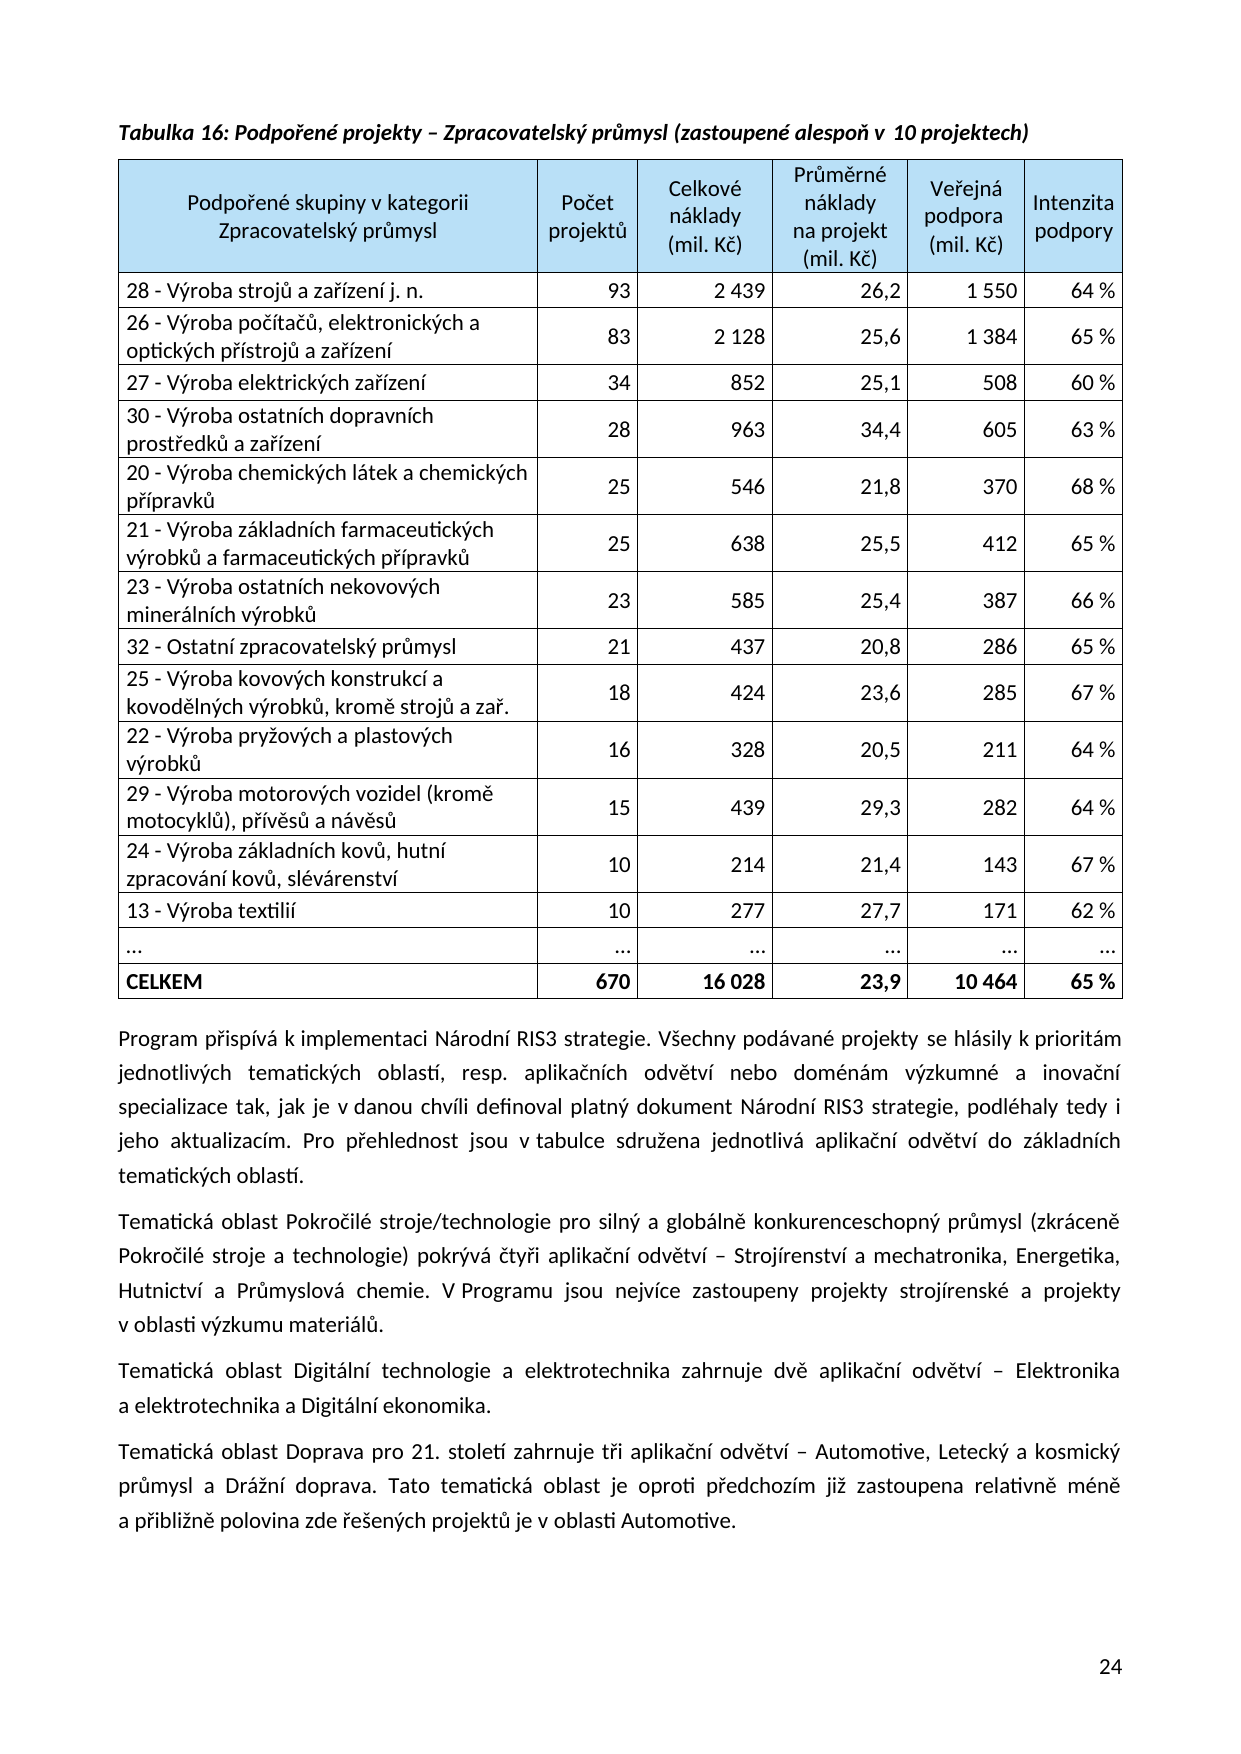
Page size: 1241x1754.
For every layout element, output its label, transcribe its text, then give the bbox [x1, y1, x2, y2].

table_cell 20 - Výroba chemických látek a chemických přípravků [119, 458, 537, 514]
table_cell 27 - Výroba elektrických zařízení [119, 365, 537, 400]
table_cell 16 028 [638, 964, 772, 998]
table_cell … [538, 928, 637, 963]
table_cell 424 [638, 665, 772, 721]
table_cell 286 [908, 629, 1024, 663]
table_cell 2 439 [638, 273, 772, 307]
table_cell 15 [538, 779, 637, 835]
table_cell 22 - Výroba pryžových a plastových výrobků [119, 722, 537, 778]
table_cell 25 [538, 515, 637, 571]
table_cell 508 [908, 365, 1024, 400]
table_cell … [908, 928, 1024, 963]
table_cell 65 % [1025, 964, 1122, 998]
table_cell 852 [638, 365, 772, 400]
table_header Celkové náklady (mil. Kč) [638, 160, 772, 272]
table_cell 30 - Výroba ostatních dopravních prostředků a zařízení [119, 401, 537, 457]
table_cell 963 [638, 401, 772, 457]
table_cell 60 % [1025, 365, 1122, 400]
table_cell 605 [908, 401, 1024, 457]
table_cell 83 [538, 308, 637, 364]
table_cell 65 % [1025, 308, 1122, 364]
table_cell 214 [638, 836, 772, 892]
table_cell 546 [638, 458, 772, 514]
table_cell 211 [908, 722, 1024, 778]
table_cell 68 % [1025, 458, 1122, 514]
table_cell 67 % [1025, 665, 1122, 721]
table_cell 1 550 [908, 273, 1024, 307]
table_cell 24 - Výroba základních kovů, hutní zpracování kovů, slévárenství [119, 836, 537, 892]
table_cell 1 384 [908, 308, 1024, 364]
table_cell 67 % [1025, 836, 1122, 892]
table_cell 26 - Výroba počítačů, elektronických a optických přístrojů a zařízení [119, 308, 537, 364]
table_header Průměrné náklady na projekt (mil. Kč) [773, 160, 907, 272]
table_cell 64 % [1025, 722, 1122, 778]
table_cell 25,4 [773, 572, 907, 628]
text Tematická oblast Doprava pro 21. století zahrnuje tři aplikační odvětví – Automotive, Letecký a kosmický průmysl a Drážní doprava. Tato tematická oblast je oproti předchozím již zastoupena relativně méně a přibližně polovina zde řešených projektů je v oblasti Automotive. [118, 1437, 1122, 1534]
table_cell 21,8 [773, 458, 907, 514]
table_cell 26,2 [773, 273, 907, 307]
table_cell 34,4 [773, 401, 907, 457]
table_cell 171 [908, 893, 1024, 927]
table_cell 63 % [1025, 401, 1122, 457]
table_cell CELKEM [119, 964, 537, 998]
table_cell 23 [538, 572, 637, 628]
table_cell 20,8 [773, 629, 907, 663]
text Tematická oblast Digitální technologie a elektrotechnika zahrnuje dvě aplikační odvětví – Elektronika a elektrotechnika a Digitální ekonomika. [118, 1357, 1122, 1419]
table_cell 10 464 [908, 964, 1024, 998]
table_cell 370 [908, 458, 1024, 514]
table_cell 670 [538, 964, 637, 998]
table_cell 18 [538, 665, 637, 721]
table_header Počet projektů [538, 160, 637, 272]
table_cell 32 - Ostatní zpracovatelský průmysl [119, 629, 537, 663]
table_cell 29,3 [773, 779, 907, 835]
table_cell … [1025, 928, 1122, 963]
text Tabulka 16: Podpořené projekty – Zpracovatelský průmysl (zastoupené alespoň v 10 projektech) [118, 118, 1122, 146]
table_cell 277 [638, 893, 772, 927]
table_cell 62 % [1025, 893, 1122, 927]
table_cell 25,1 [773, 365, 907, 400]
table_cell 13 - Výroba textilií [119, 893, 537, 927]
table_cell 23,9 [773, 964, 907, 998]
table_cell 65 % [1025, 515, 1122, 571]
table_cell … [119, 928, 537, 963]
table_cell 64 % [1025, 779, 1122, 835]
text Tematická oblast Pokročilé stroje/technologie pro silný a globálně konkurenceschopný průmysl (zkráceně Pokročilé stroje a technologie) pokrývá čtyři aplikační odvětví – Strojírenství a mechatronika, Energetika, Hutnictví a Průmyslová chemie. V Programu jsou nejvíce zastoupeny projekty strojírenské a projekty v oblasti výzkumu materiálů. [118, 1207, 1122, 1338]
table_cell 29 - Výroba motorových vozidel (kromě motocyklů), přívěsů a návěsů [119, 779, 537, 835]
table_cell 66 % [1025, 572, 1122, 628]
table_cell 437 [638, 629, 772, 663]
table_cell 20,5 [773, 722, 907, 778]
table_cell 23,6 [773, 665, 907, 721]
table_cell 10 [538, 836, 637, 892]
table_cell 10 [538, 893, 637, 927]
table_cell 25,6 [773, 308, 907, 364]
table_cell 21,4 [773, 836, 907, 892]
table_cell 25 - Výroba kovových konstrukcí a kovodělných výrobků, kromě strojů a zař. [119, 665, 537, 721]
table_cell 28 [538, 401, 637, 457]
table_cell 412 [908, 515, 1024, 571]
table_cell 27,7 [773, 893, 907, 927]
table_cell 21 - Výroba základních farmaceutických výrobků a farmaceutických přípravků [119, 515, 537, 571]
table_cell 93 [538, 273, 637, 307]
table_cell 23 - Výroba ostatních nekovových minerálních výrobků [119, 572, 537, 628]
table_cell 34 [538, 365, 637, 400]
table_cell 387 [908, 572, 1024, 628]
table_header Podpořené skupiny v kategorii Zpracovatelský průmysl [119, 160, 537, 272]
table_cell … [773, 928, 907, 963]
text Program přispívá k implementaci Národní RIS3 strategie. Všechny podávané projekty se hlásily k prioritám jednotlivých tematických oblastí, resp. aplikačních odvětví nebo doménám výzkumné a inovační specializace tak, jak je v danou chvíli definoval platný dokument Národní RIS3 strategie, podléhaly tedy i jeho aktualizacím. Pro přehlednost jsou v tabulce sdružena jednotlivá aplikační odvětví do základních tematických oblastí. [118, 1024, 1122, 1189]
table_cell 21 [538, 629, 637, 663]
table_cell 28 - Výroba strojů a zařízení j. n. [119, 273, 537, 307]
table_cell 25 [538, 458, 637, 514]
table_cell 585 [638, 572, 772, 628]
table_cell 16 [538, 722, 637, 778]
table_cell 65 % [1025, 629, 1122, 663]
table_cell 64 % [1025, 273, 1122, 307]
table_header Intenzita podpory [1025, 160, 1122, 272]
table_cell 282 [908, 779, 1024, 835]
table_cell 328 [638, 722, 772, 778]
table_cell … [638, 928, 772, 963]
table_cell 285 [908, 665, 1024, 721]
table_cell 439 [638, 779, 772, 835]
table_cell 638 [638, 515, 772, 571]
table_cell 25,5 [773, 515, 907, 571]
table_header Veřejná podpora (mil. Kč) [908, 160, 1024, 272]
table_cell 143 [908, 836, 1024, 892]
table_cell 2 128 [638, 308, 772, 364]
